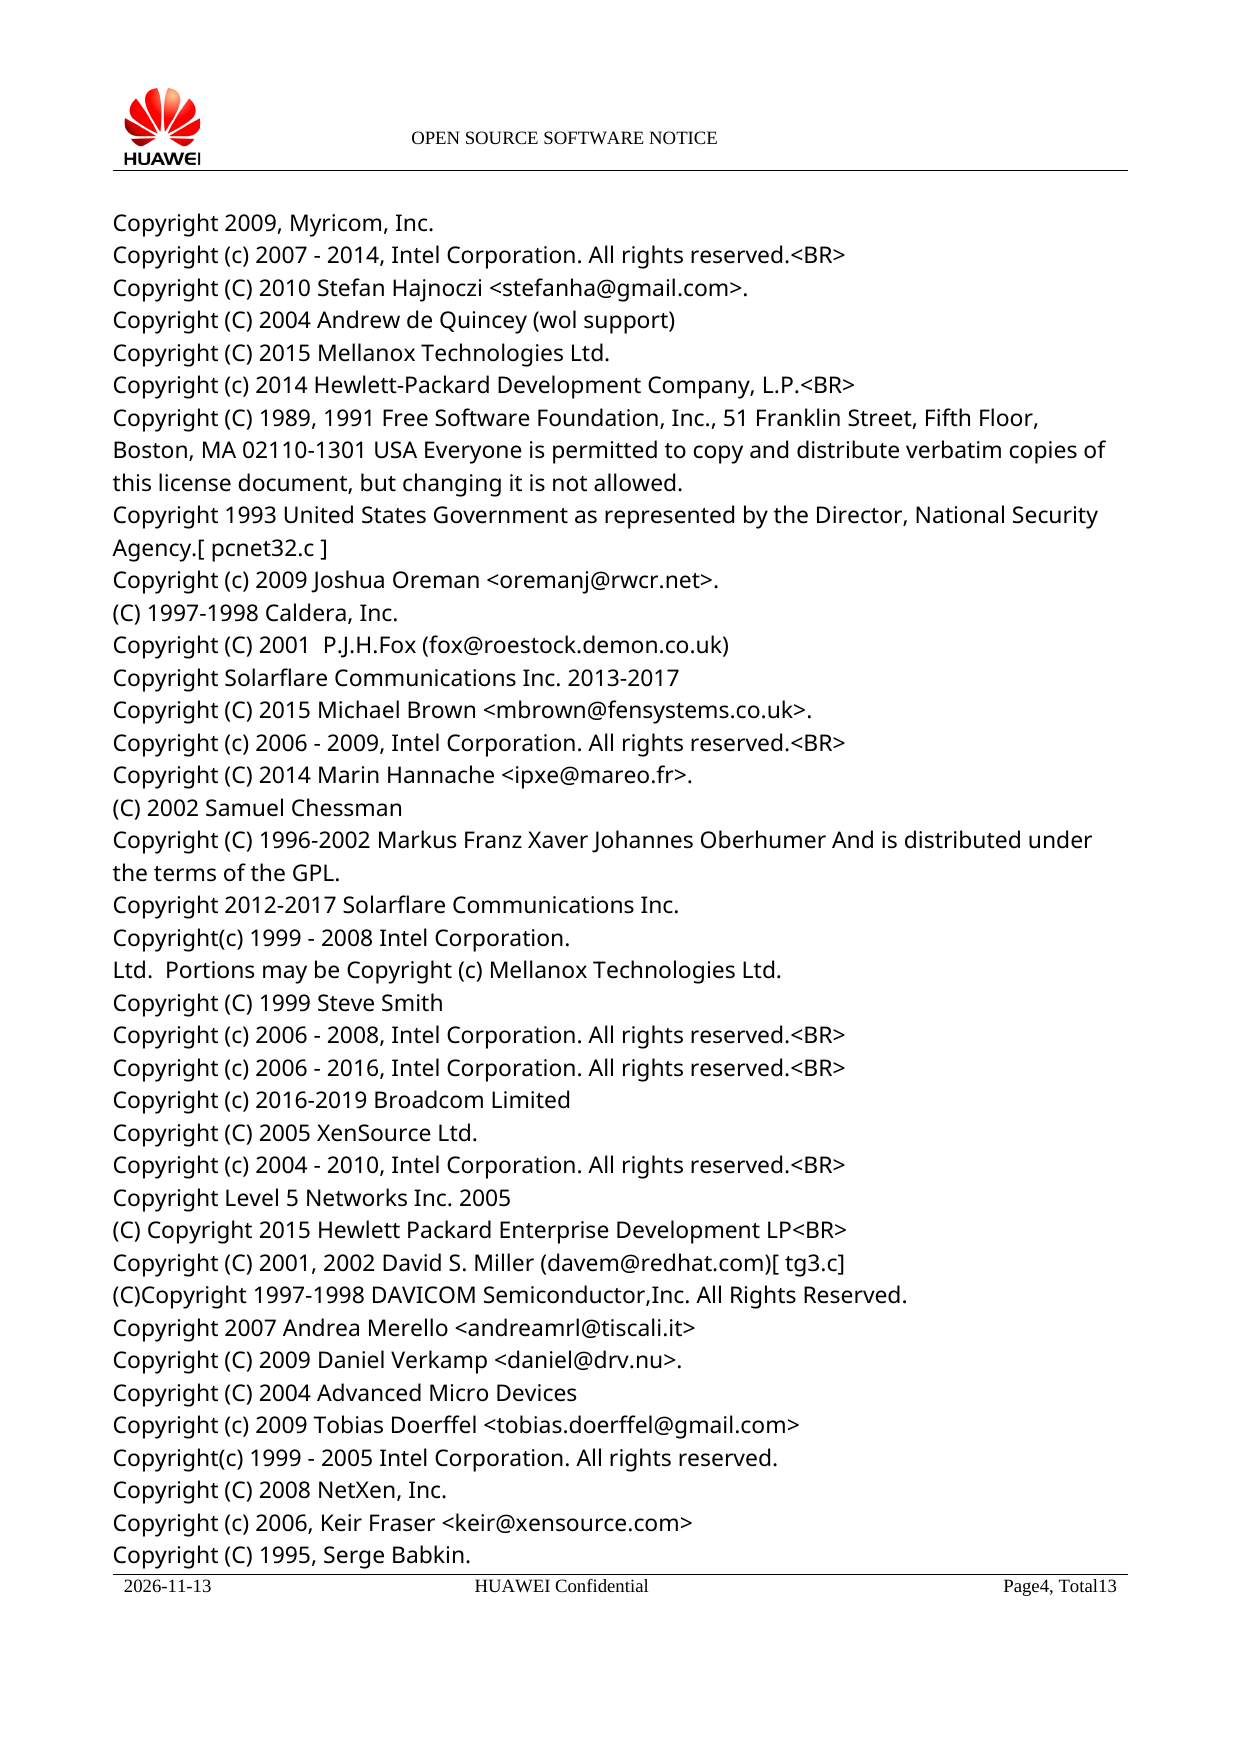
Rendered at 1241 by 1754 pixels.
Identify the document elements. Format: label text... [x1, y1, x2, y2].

picture [124, 88, 201, 165]
